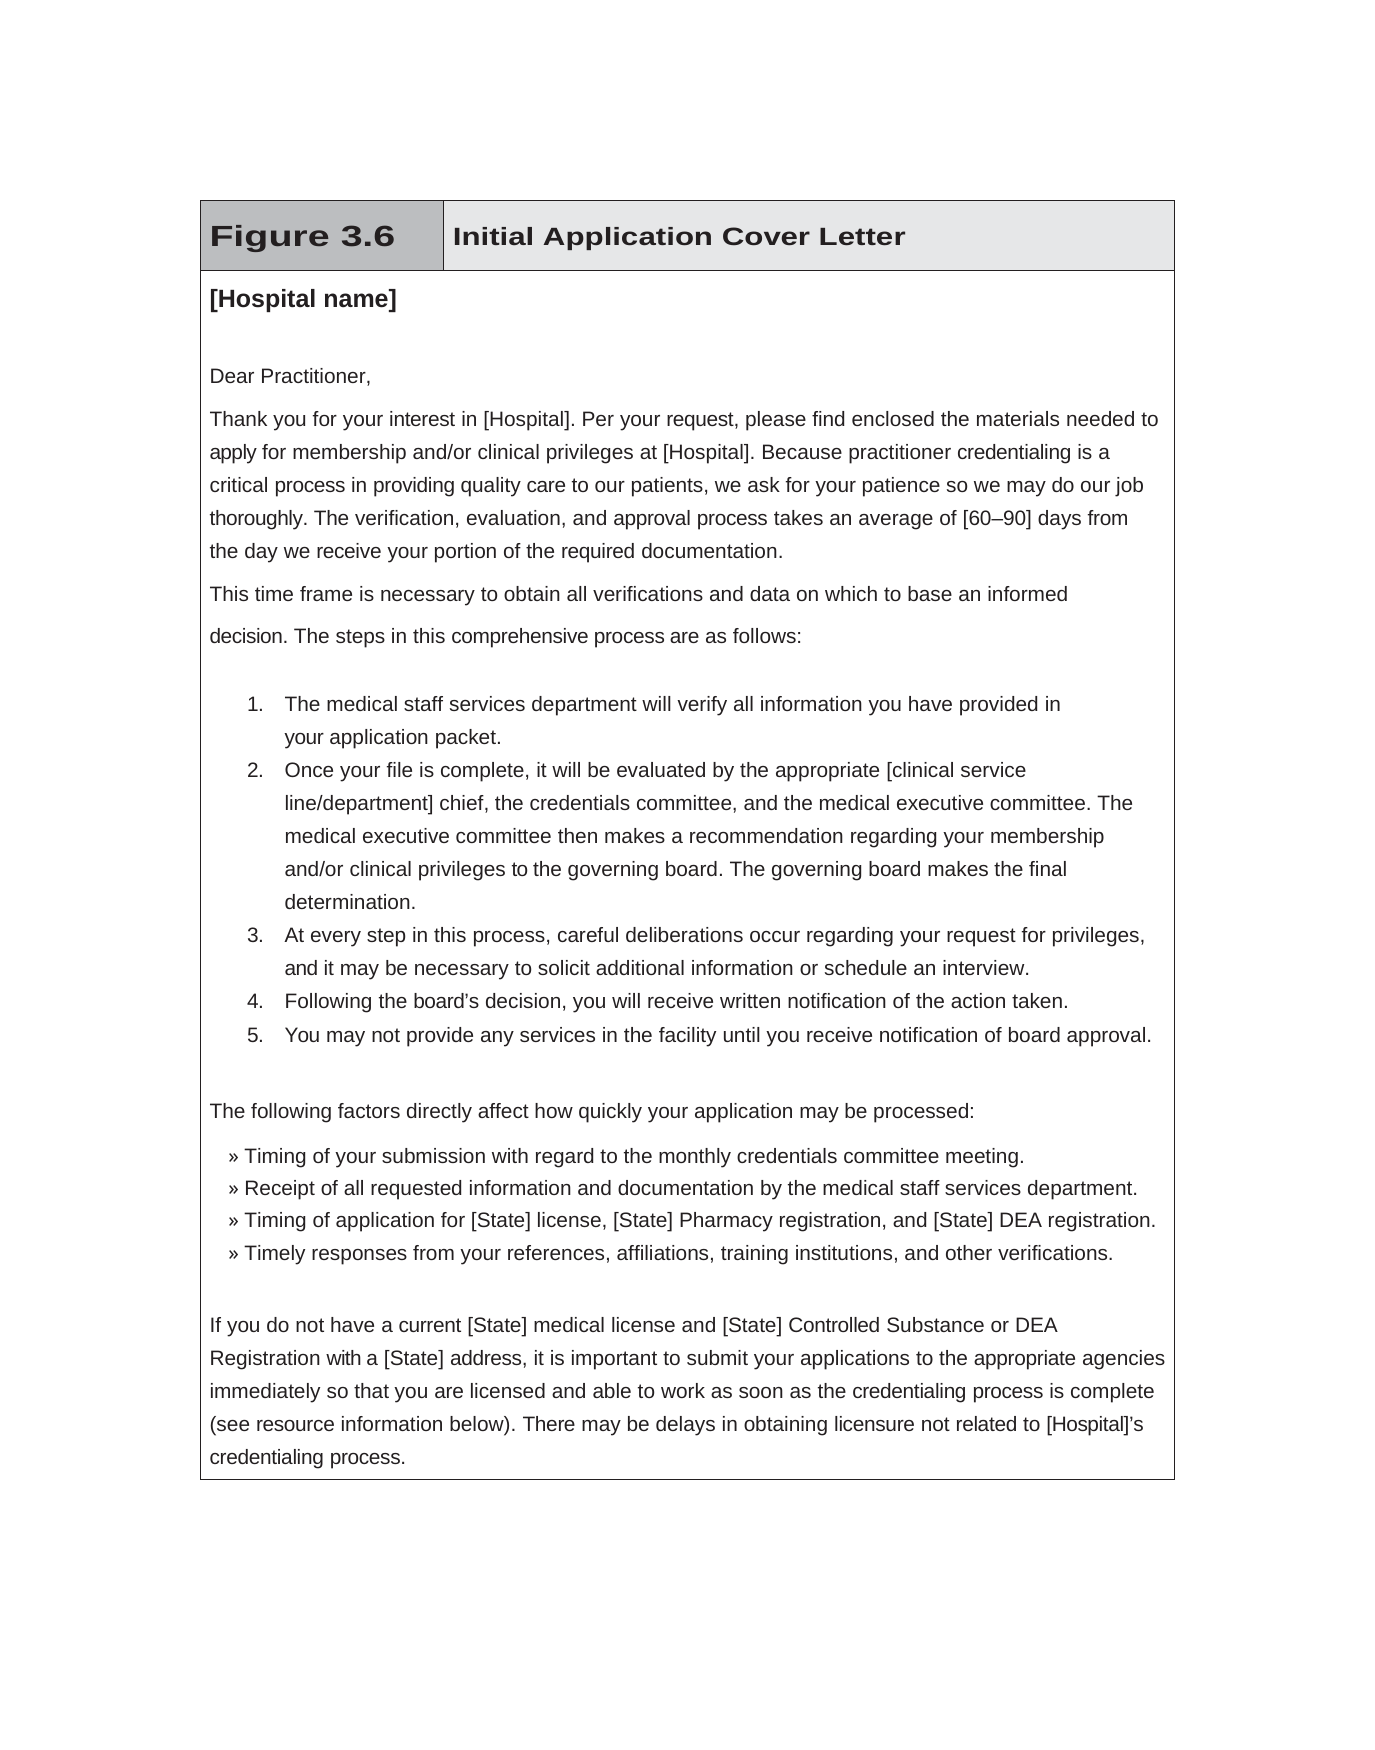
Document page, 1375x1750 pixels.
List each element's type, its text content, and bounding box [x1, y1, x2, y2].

table_header Initial Application Cover Letter [444, 201, 1174, 270]
table_header Figure 3.6 [201, 201, 443, 270]
table_cell [Hospital name] Dear Practitioner, Thank you for your interest in [Hospital]. Per your request, please find enclosed the materials needed to apply for membership and/or clinical privileges at [Hospital]. Because practitioner credentialing is a critical process in providing quality care to our patients, we ask for your patience so we may do our job thoroughly. The verification, evaluation, and approval process takes an average of [60–90] days from the day we receive your portion of the required documentation. This time frame is necessary to obtain all verifications and data on which to base an informed decision. The steps in this comprehensive process are as follows: The medical staff services department will verify all information you have provided in your application packet. Once your file is complete, it will be evaluated by the appropriate [clinical service line/department] chief, the credentials committee, and the medical executive committee. The medical executive committee then makes a recommendation regarding your membership and/or clinical privileges to the governing board. The governing board makes the final determination. At every step in this process, careful deliberations occur regarding your request for privileges, and it may be necessary to solicit additional information or schedule an interview. Following the board’s decision, you will receive written notification of the action taken. You may not provide any services in the facility until you receive notification of board approval. The following factors directly affect how quickly your application may be processed: » Timing of your submission with regard to the monthly credentials committee meeting. » Receipt of all requested information and documentation by the medical staff services department. » Timing of application for [State] license, [State] Pharmacy registration, and [State] DEA registration. » Timely responses from your references, affiliations, training institutions, and other verifications. If you do not have a current [State] medical license and [State] Controlled Substance or DEA Registration with a [State] address, it is important to submit your applications to the appropriate agencies immediately so that you are licensed and able to work as soon as the credentialing process is complete (see resource information below). There may be delays in obtaining licensure not related to [Hospital]’s credentialing process. [201, 271, 1174, 1479]
